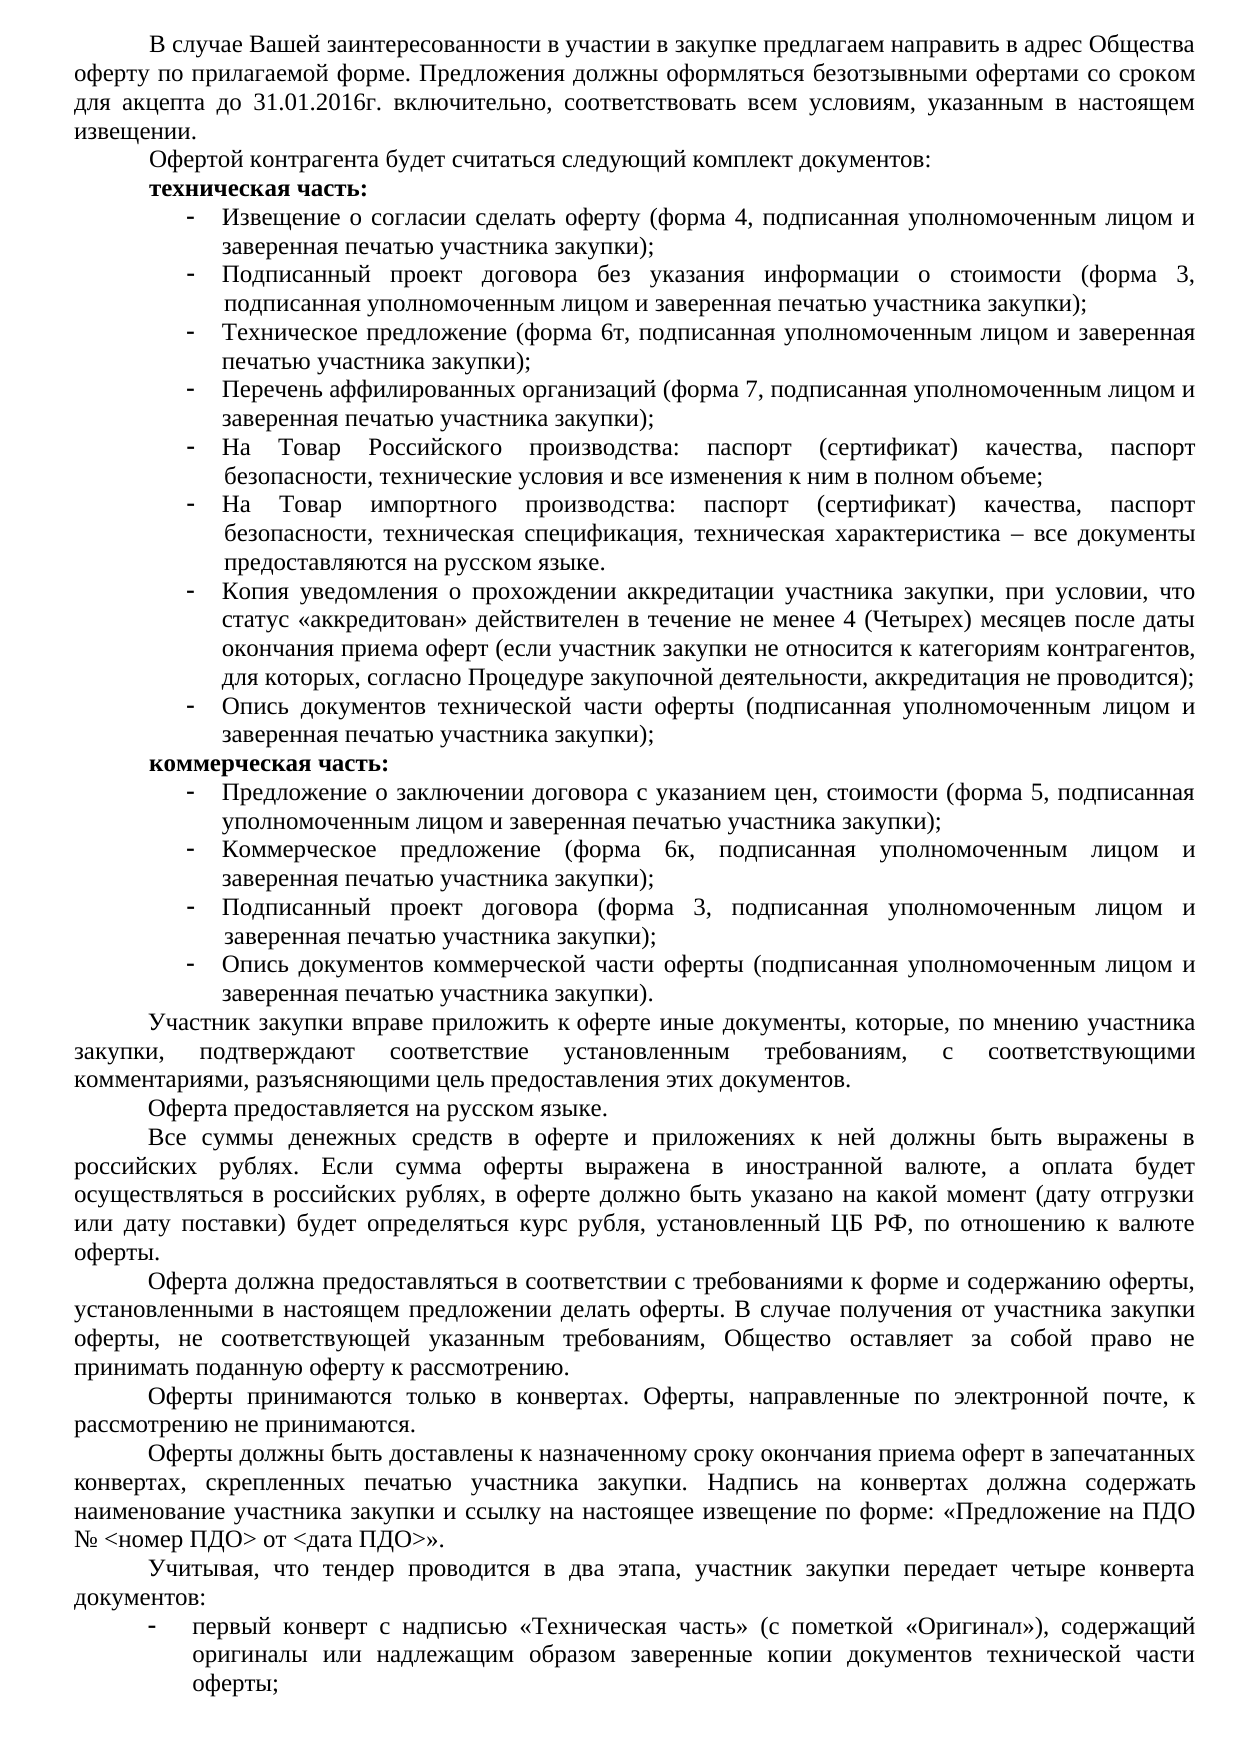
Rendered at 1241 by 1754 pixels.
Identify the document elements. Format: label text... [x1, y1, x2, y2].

text Оферты принимаются только в конвертах. Оферты, направленные по электронной почте, к рассмотрению не принимаются. [74, 1381, 1196, 1438]
text Оферта предоставляется на русском языке. [74, 1093, 1196, 1122]
list Коммерческое предложение (форма 6к, подписанная уполномоченным лицом и заверенная печатью участника закупки); [186, 834, 1196, 892]
list первый конверт с надписью «Техническая часть» (с пометкой «Оригинал»), содержащий оригиналы или надлежащим образом заверенные копии документов технической части оферты; [148, 1611, 1196, 1697]
text В случае Вашей заинтересованности в участии в закупке предлагаем направить в адрес Общества оферту по прилагаемой форме. Предложения должны оформляться безотзывными офертами со сроком для акцепта до 31.01.2016г. включительно, соответствовать всем условиям, указанным в настоящем извещении. [74, 29, 1196, 144]
text коммерческая часть: [74, 748, 1196, 777]
text Оферта должна предоставляться в соответствии с требованиями к форме и содержанию оферты, установленными в настоящем предложении делать оферты. В случае получения от участника закупки оферты, не соответствующей указанным требованиям, Общество оставляет за собой право не принимать поданную оферту к рассмотрению. [74, 1266, 1196, 1381]
list Техническое предложение (форма 6т, подписанная уполномоченным лицом и заверенная печатью участника закупки); [186, 317, 1196, 374]
list Извещение о согласии сделать оферту (форма 4, подписанная уполномоченным лицом и заверенная печатью участника закупки); [186, 202, 1196, 259]
list Подписанный проект договора без указания информации о стоимости (форма 3, подписанная уполномоченным лицом и заверенная печатью участника закупки); [186, 259, 1196, 317]
list Предложение о заключении договора с указанием цен, стоимости (форма 5, подписанная уполномоченным лицом и заверенная печатью участника закупки); [186, 777, 1196, 834]
text Офертой контрагента будет считаться следующий комплект документов: [74, 144, 1196, 173]
text Оферты должны быть доставлены к назначенному сроку окончания приема оферт в запечатанных конвертах, скрепленных печатью участника закупки. Надпись на конвертах должна содержать наименование участника закупки и ссылку на настоящее извещение по форме: «Предложение на ПДО № <номер ПДО> от <дата ПДО>». [74, 1438, 1196, 1553]
list Подписанный проект договора (форма 3, подписанная уполномоченным лицом и заверенная печатью участника закупки); [186, 892, 1196, 949]
list Опись документов технической части оферты (подписанная уполномоченным лицом и заверенная печатью участника закупки); [186, 691, 1196, 748]
text Учитывая, что тендер проводится в два этапа, участник закупки передает четыре конверта документов: [74, 1553, 1196, 1611]
list Копия уведомления о прохождении аккредитации участника закупки, при условии, что статус «аккредитован» действителен в течение не менее 4 (Четырех) месяцев после даты окончания приема оферт (если участник закупки не относится к категориям контрагентов, для которых, согласно Процедуре закупочной деятельности, аккредитация не проводится); [186, 576, 1196, 691]
list На Товар Российского производства: паспорт (сертификат) качества, паспорт безопасности, технические условия и все изменения к ним в полном объеме; [186, 432, 1196, 489]
text Все суммы денежных средств в оферте и приложениях к ней должны быть выражены в российских рублях. Если сумма оферты выражена в иностранной валюте, а оплата будет осуществляться в российских рублях, в оферте должно быть указано на какой момент (дату отгрузки или дату поставки) будет определяться курс рубля, установленный ЦБ РФ, по отношению к валюте оферты. [74, 1122, 1196, 1266]
list На Товар импортного производства: паспорт (сертификат) качества, паспорт безопасности, техническая спецификация, техническая характеристика – все документы предоставляются на русском языке. [186, 489, 1196, 576]
text техническая часть: [74, 173, 1196, 202]
text Участник закупки вправе приложить к оферте иные документы, которые, по мнению участника закупки, подтверждают соответствие установленным требованиям, с соответствующими комментариями, разъясняющими цель предоставления этих документов. [74, 1007, 1196, 1093]
list Опись документов коммерческой части оферты (подписанная уполномоченным лицом и заверенная печатью участника закупки). [186, 949, 1196, 1007]
list Перечень аффилированных организаций (форма 7, подписанная уполномоченным лицом и заверенная печатью участника закупки); [186, 374, 1196, 432]
